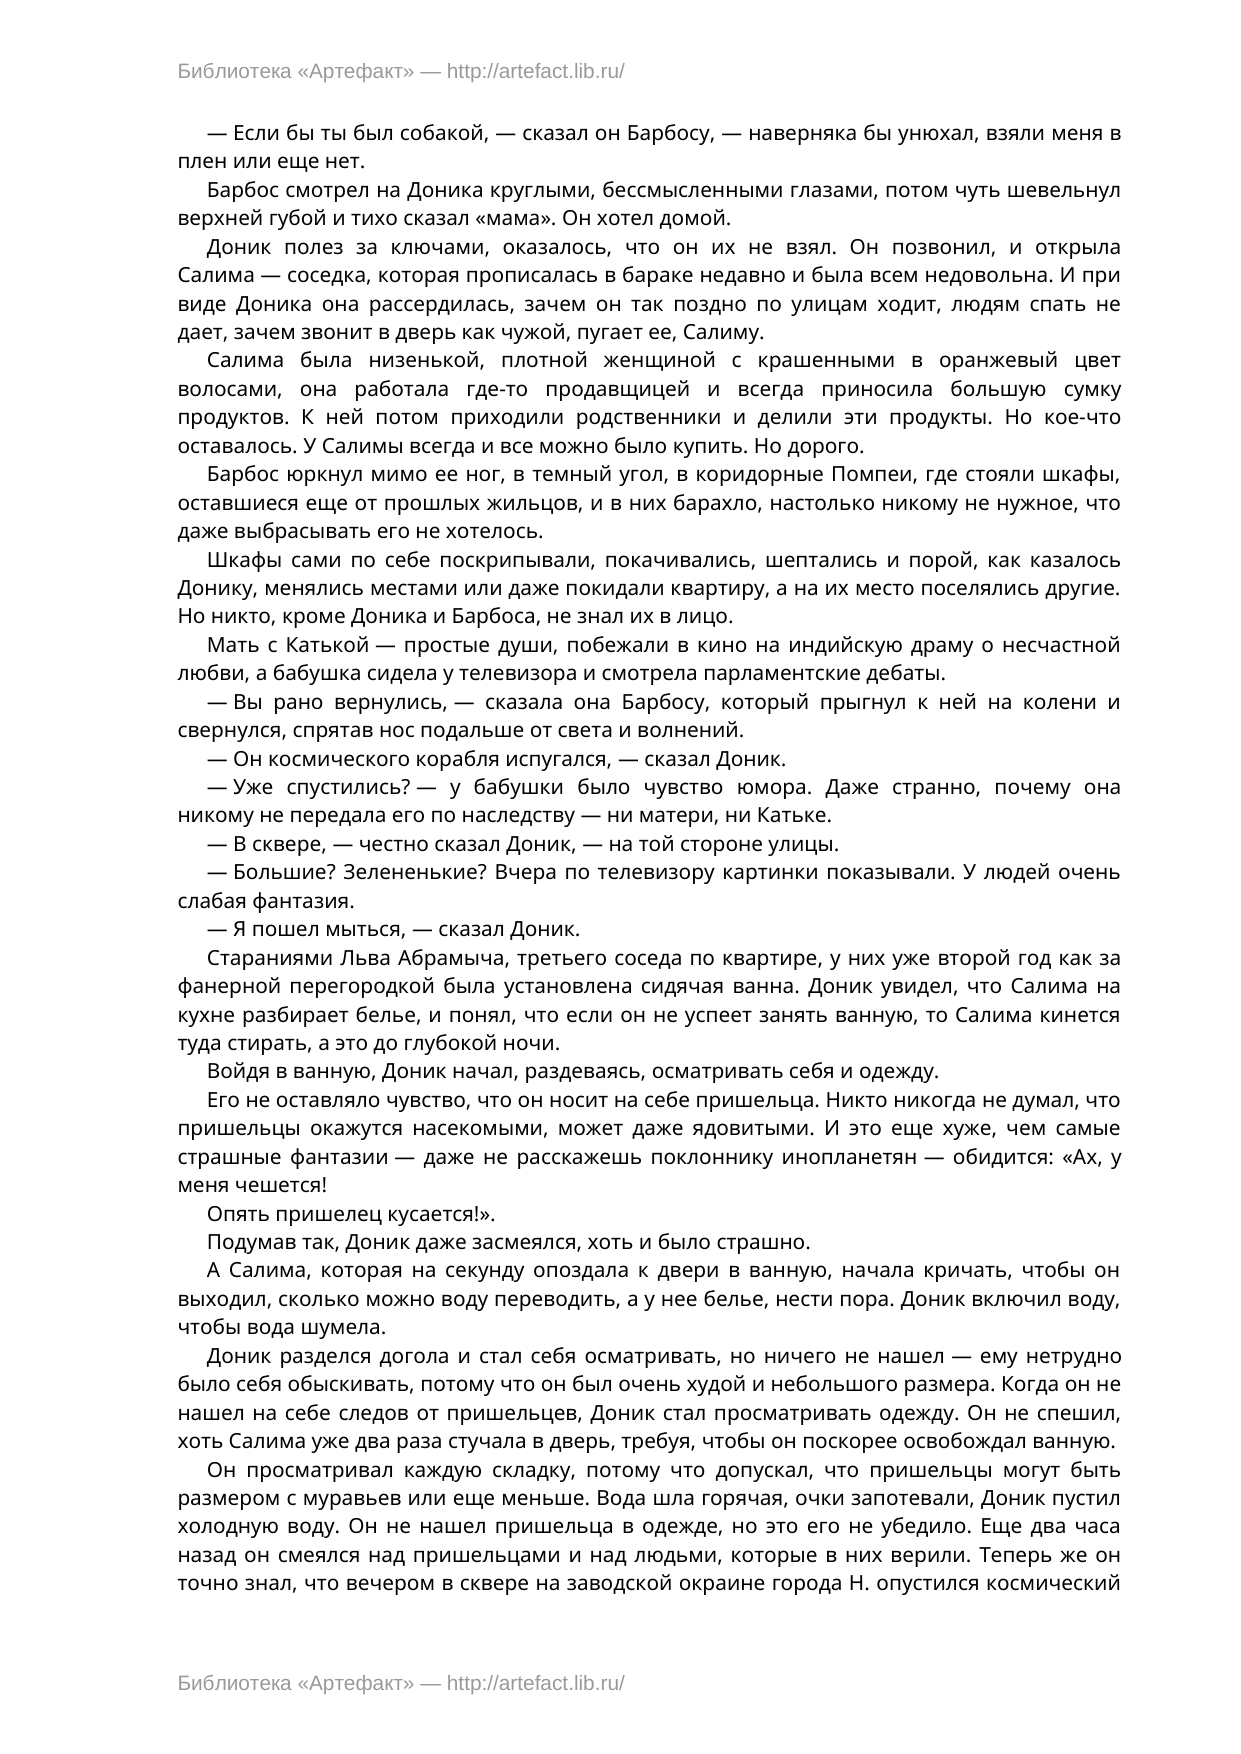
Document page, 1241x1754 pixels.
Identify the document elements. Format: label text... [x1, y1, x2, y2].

text Подумав так, Доник даже засмеялся, хоть и было страшно. [177, 1227, 1122, 1256]
text Опять пришелец кусается!». [177, 1199, 1122, 1227]
text Стараниями Льва Абрамыча, третьего соседа по квартире, у них уже второй год как за фанерной перегородкой была установлена сидячая ванна. Доник увидел, что Салима на кухне разбирает белье, и понял, что если он не успеет занять ванную, то Салима кинется туда стирать, а это до глубокой ночи. [177, 943, 1122, 1057]
text — В сквере, — честно сказал Доник, — на той стороне улицы. [177, 829, 1122, 857]
text Салима была низенькой, плотной женщиной с крашенными в оранжевый цвет волосами, она работала где-то продавщицей и всегда приносила большую сумку продуктов. К ней потом приходили родственники и делили эти продукты. Но кое-что оставалось. У Салимы всегда и все можно было купить. Но дорого. [177, 346, 1122, 459]
text Войдя в ванную, Доник начал, раздеваясь, осматривать себя и одежду. [177, 1057, 1122, 1085]
text Доник разделся догола и стал себя осматривать, но ничего не нашел — ему нетрудно было себя обыскивать, потому что он был очень худой и небольшого размера. Когда он не нашел на себе следов от пришельцев, Доник стал просматривать одежду. Он не спешил, хоть Салима уже два раза стучала в дверь, требуя, чтобы он поскорее освобождал ванную. [177, 1341, 1122, 1455]
text — Уже спустились? — у бабушки было чувство юмора. Даже странно, почему она никому не передала его по наследству — ни матери, ни Катьке. [177, 772, 1122, 829]
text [177, 1455, 1122, 1597]
text Шкафы сами по себе поскрипывали, покачивались, шептались и порой, как казалось Донику, менялись местами или даже покидали квартиру, а на их место поселялись другие. Но никто, кроме Доника и Барбоса, не знал их в лицо. [177, 545, 1122, 630]
text — Я пошел мыться, — сказал Доник. [177, 914, 1122, 943]
text — Он космического корабля испугался, — сказал Доник. [177, 744, 1122, 772]
text Барбос смотрел на Доника круглыми, бессмысленными глазами, потом чуть шевельнул верхней губой и тихо сказал «мама». Он хотел домой. [177, 175, 1122, 232]
text Его не оставляло чувство, что он носит на себе пришельца. Никто никогда не думал, что пришельцы окажутся насекомыми, может даже ядовитыми. И это еще хуже, чем самые страшные фантазии — даже не расскажешь поклоннику инопланетян — обидится: «Ах, у меня чешется! [177, 1085, 1122, 1199]
text — Большие? Зелененькие? Вчера по телевизору картинки показывали. У людей очень слабая фантазия. [177, 857, 1122, 914]
text — Вы рано вернулись, — сказала она Барбосу, который прыгнул к ней на колени и свернулся, спрятав нос подальше от света и волнений. [177, 687, 1122, 744]
text Барбос юркнул мимо ее ног, в темный угол, в коридорные Помпеи, где стояли шкафы, оставшиеся еще от прошлых жильцов, и в них барахло, настолько никому не нужное, что даже выбрасывать его не хотелось. [177, 459, 1122, 545]
text Мать с Катькой — простые души, побежали в кино на индийскую драму о несчастной любви, а бабушка сидела у телевизора и смотрела парламентские дебаты. [177, 630, 1122, 687]
text А Салима, которая на секунду опоздала к двери в ванную, начала кричать, чтобы он выходил, сколько можно воду переводить, а у нее белье, нести пора. Доник включил воду, чтобы вода шумела. [177, 1256, 1122, 1341]
text — Если бы ты был собакой, — сказал он Барбосу, — наверняка бы унюхал, взяли меня в плен или еще нет. [177, 118, 1122, 175]
text Доник полез за ключами, оказалось, что он их не взял. Он позвонил, и открыла Салима — соседка, которая прописалась в бараке недавно и была всем недовольна. И при виде Доника она рассердилась, зачем он так поздно по улицам ходит, людям спать не дает, зачем звонит в дверь как чужой, пугает ее, Салиму. [177, 232, 1122, 346]
